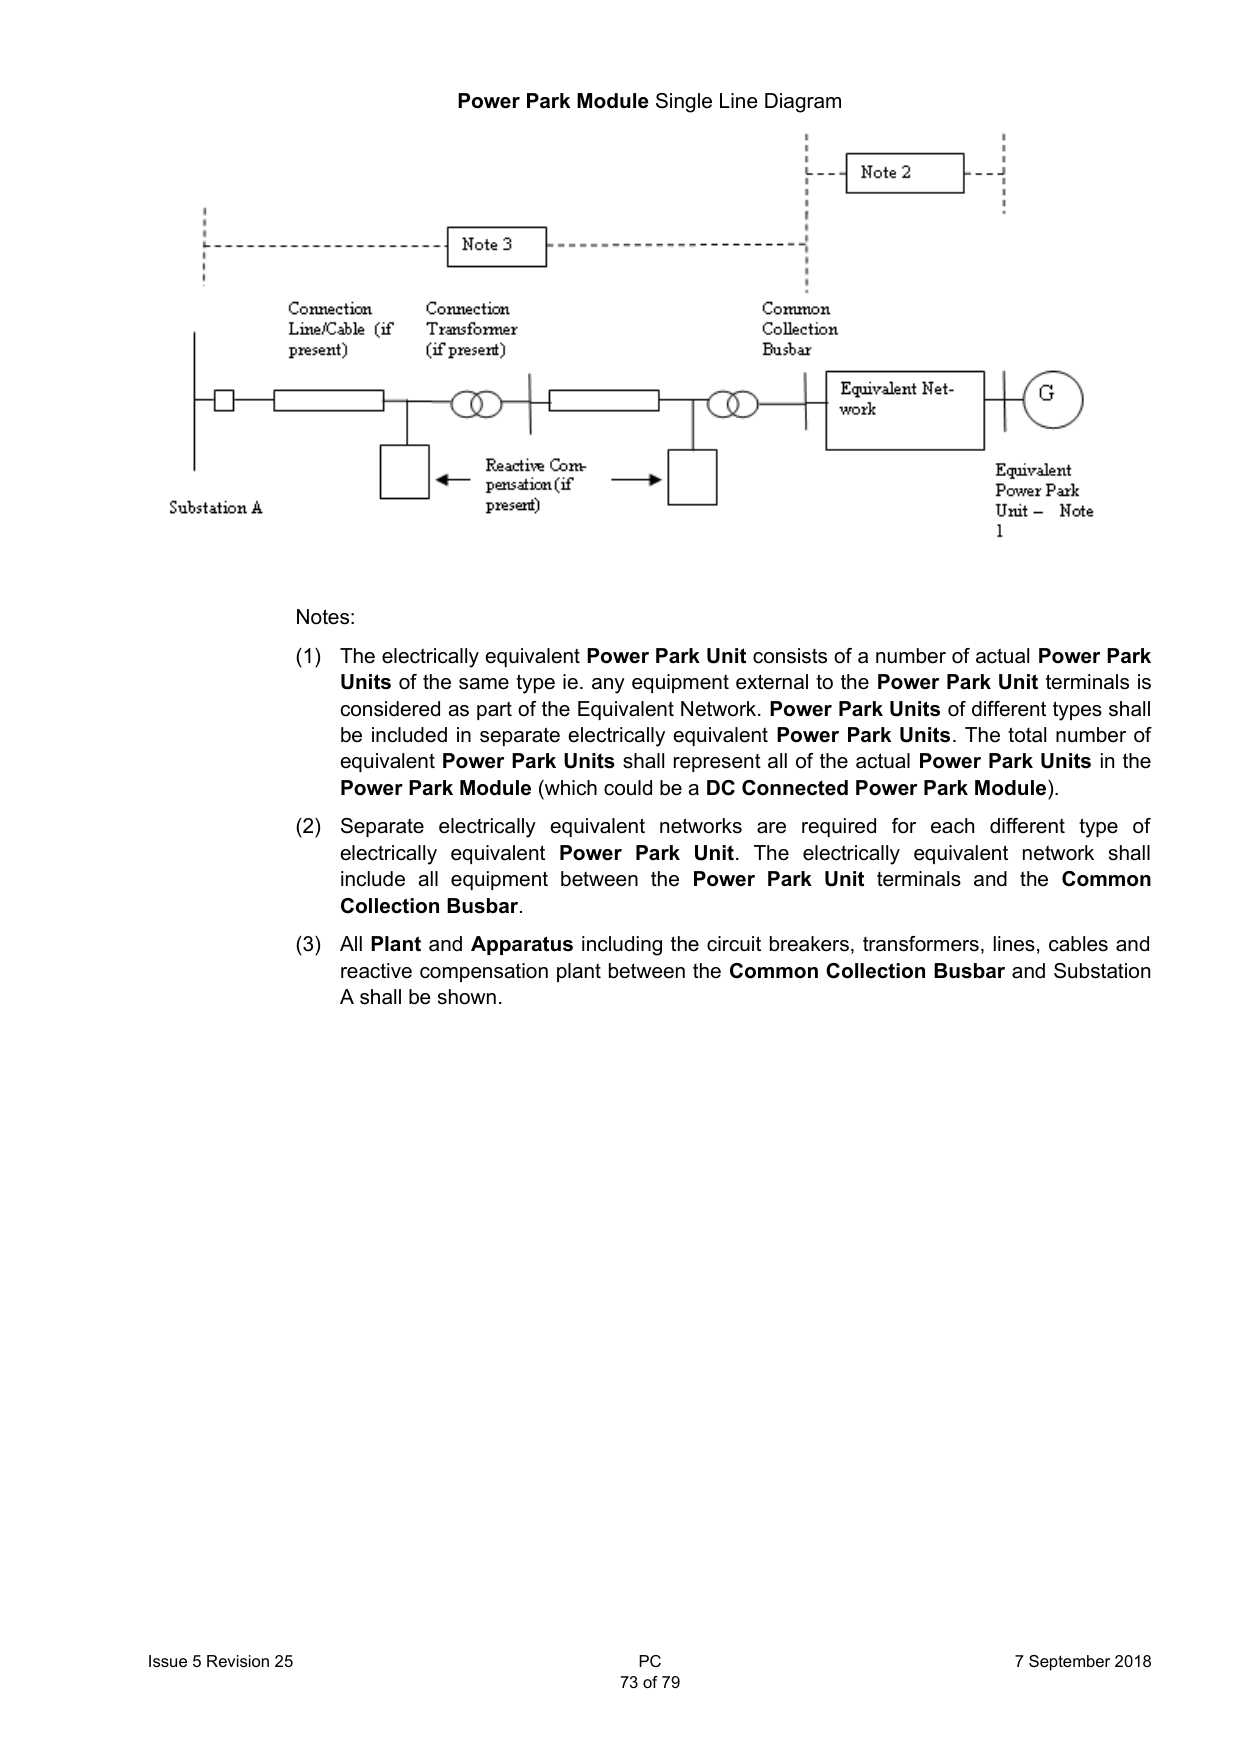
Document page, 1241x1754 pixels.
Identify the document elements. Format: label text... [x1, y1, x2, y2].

text (3) All Plant and Apparatus including the circuit breakers, transformers, lines, cables and reactive compensation plant between the Common Collection Busbar and Substation A shall be shown. [295, 932, 1152, 1009]
picture [147, 115, 1112, 603]
text Notes: [148, 605, 1152, 629]
text (1) The electrically equivalent Power Park Unit consists of a number of actual Power Park Units of the same type ie. any equipment external to the Power Park Unit terminals is considered as part of the Equivalent Network. Power Park Units of different types shall be included in separate electrically equivalent Power Park Units. The total number of equivalent Power Park Units shall represent all of the actual Power Park Units in the Power Park Module (which could be a DC Connected Power Park Module). [295, 644, 1152, 799]
text (2) Separate electrically equivalent networks are required for each different type of electrically equivalent Power Park Unit. The electrically equivalent network shall include all equipment between the Power Park Unit terminals and the Common Collection Busbar. [295, 814, 1152, 917]
text Power Park Module Single Line Diagram [148, 89, 1152, 113]
